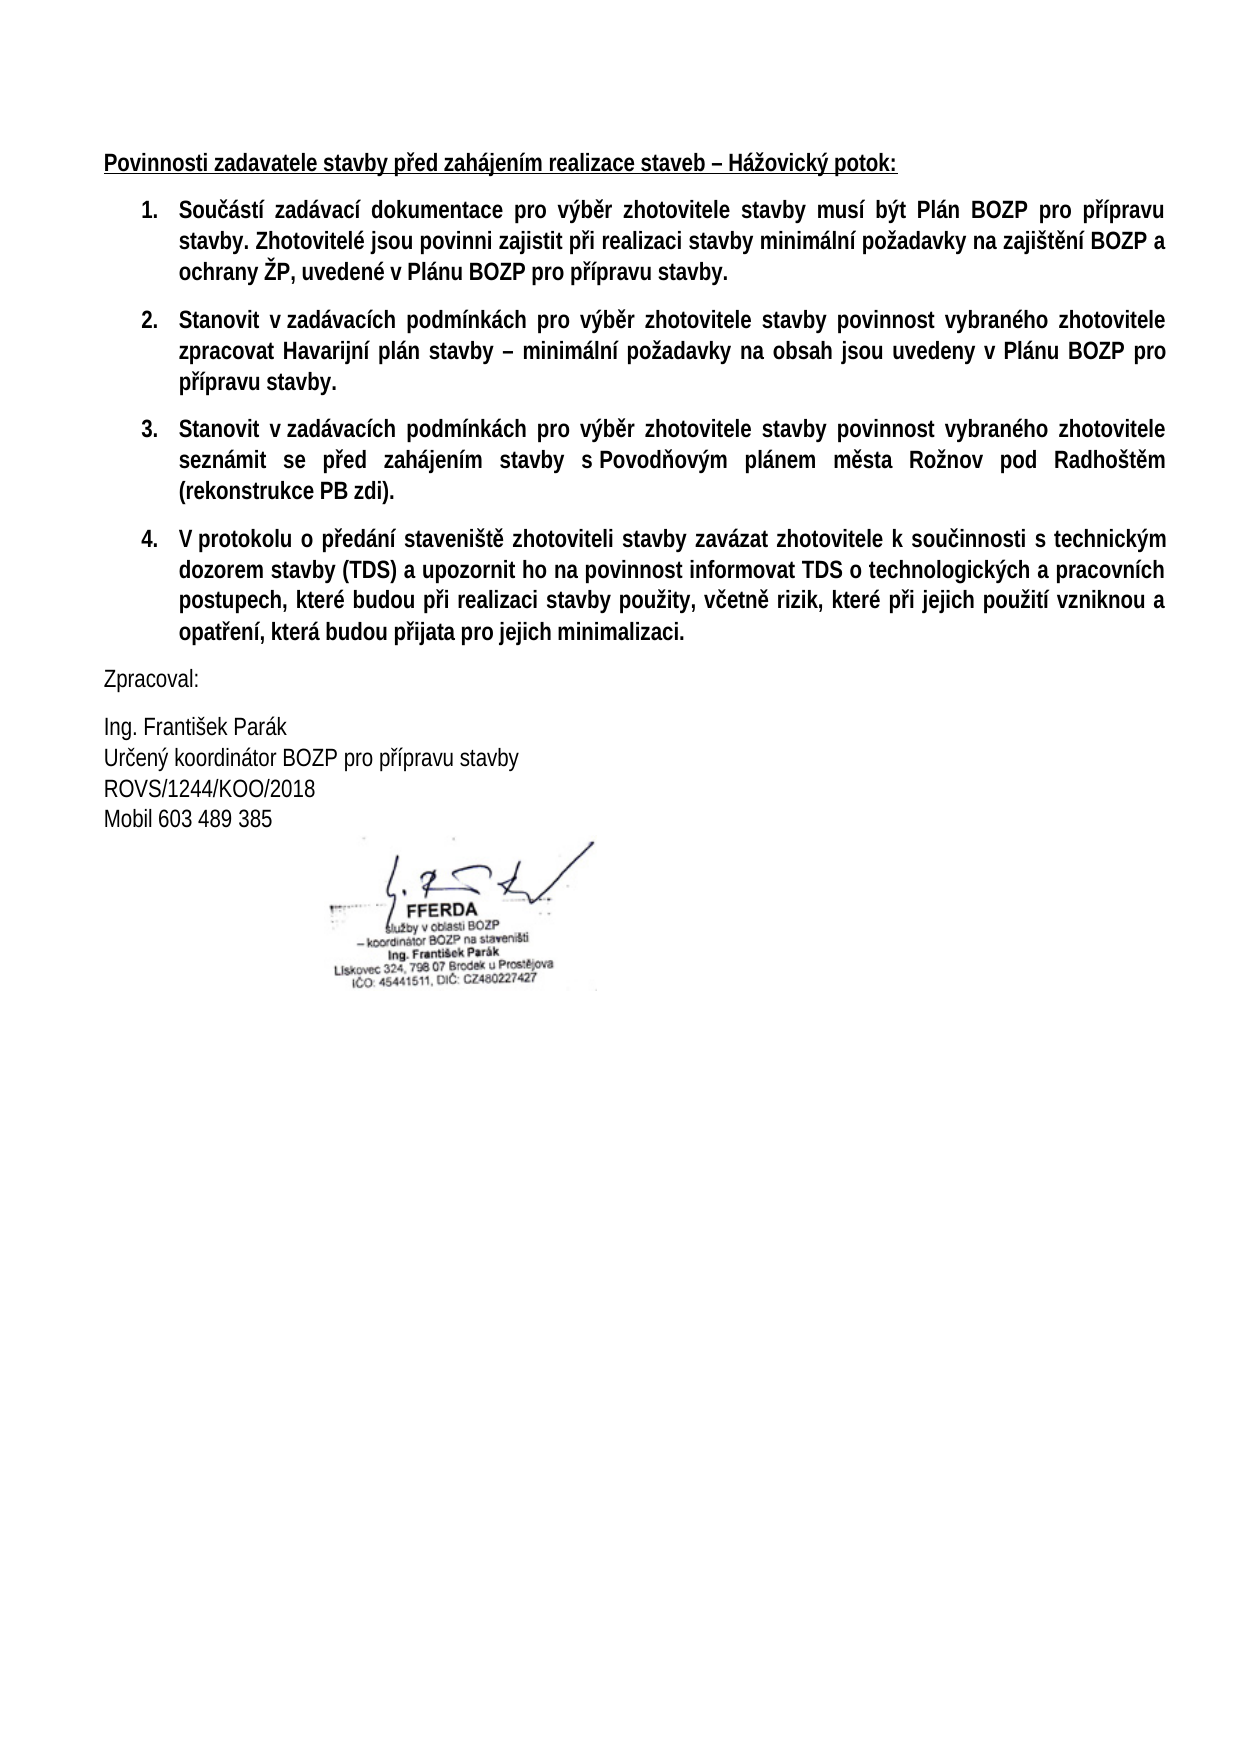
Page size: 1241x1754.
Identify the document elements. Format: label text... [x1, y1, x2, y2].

list Stanovit v zadávacích podmínkách pro výběr zhotovitele stavby povinnost vybraného zhotovitele seznámit se před zahájením stavby s Povodňovým plánem města Rožnov pod Radhoštěm (rekonstrukce PB zdi). [141, 414, 1167, 505]
text Ing. František Parák [103, 712, 1167, 740]
list Stanovit v zadávacích podmínkách pro výběr zhotovitele stavby povinnost vybraného zhotovitele zpracovat Havarijní plán stavby – minimální požadavky na obsah jsou uvedeny v Plánu BOZP pro přípravu stavby. [141, 305, 1167, 395]
text Zpracoval: [103, 664, 1167, 693]
text ROVS/1244/KOO/2018 [103, 773, 1167, 802]
list V protokolu o předání staveniště zhotoviteli stavby zavázat zhotovitele k součinnosti s technickým dozorem stavby (TDS) a upozornit ho na povinnost informovat TDS o technologických a pracovních postupech, které budou při realizaci stavby použity, včetně rizik, které při jejich použití vzniknou a opatření, která budou přijata pro jejich minimalizaci. [141, 524, 1167, 645]
text Povinnosti zadavatele stavby před zahájením realizace staveb – Hážovický potok: [103, 148, 1167, 176]
picture [324, 835, 597, 991]
text Určený koordinátor BOZP pro přípravu stavby [103, 743, 1167, 771]
list Součástí zadávací dokumentace pro výběr zhotovitele stavby musí být Plán BOZP pro přípravu stavby. Zhotovitelé jsou povinni zajistit při realizaci stavby minimální požadavky na zajištění BOZP a ochrany ŽP, uvedené v Plánu BOZP pro přípravu stavby. [141, 195, 1167, 286]
text Mobil 603 489 385 [103, 804, 1167, 833]
